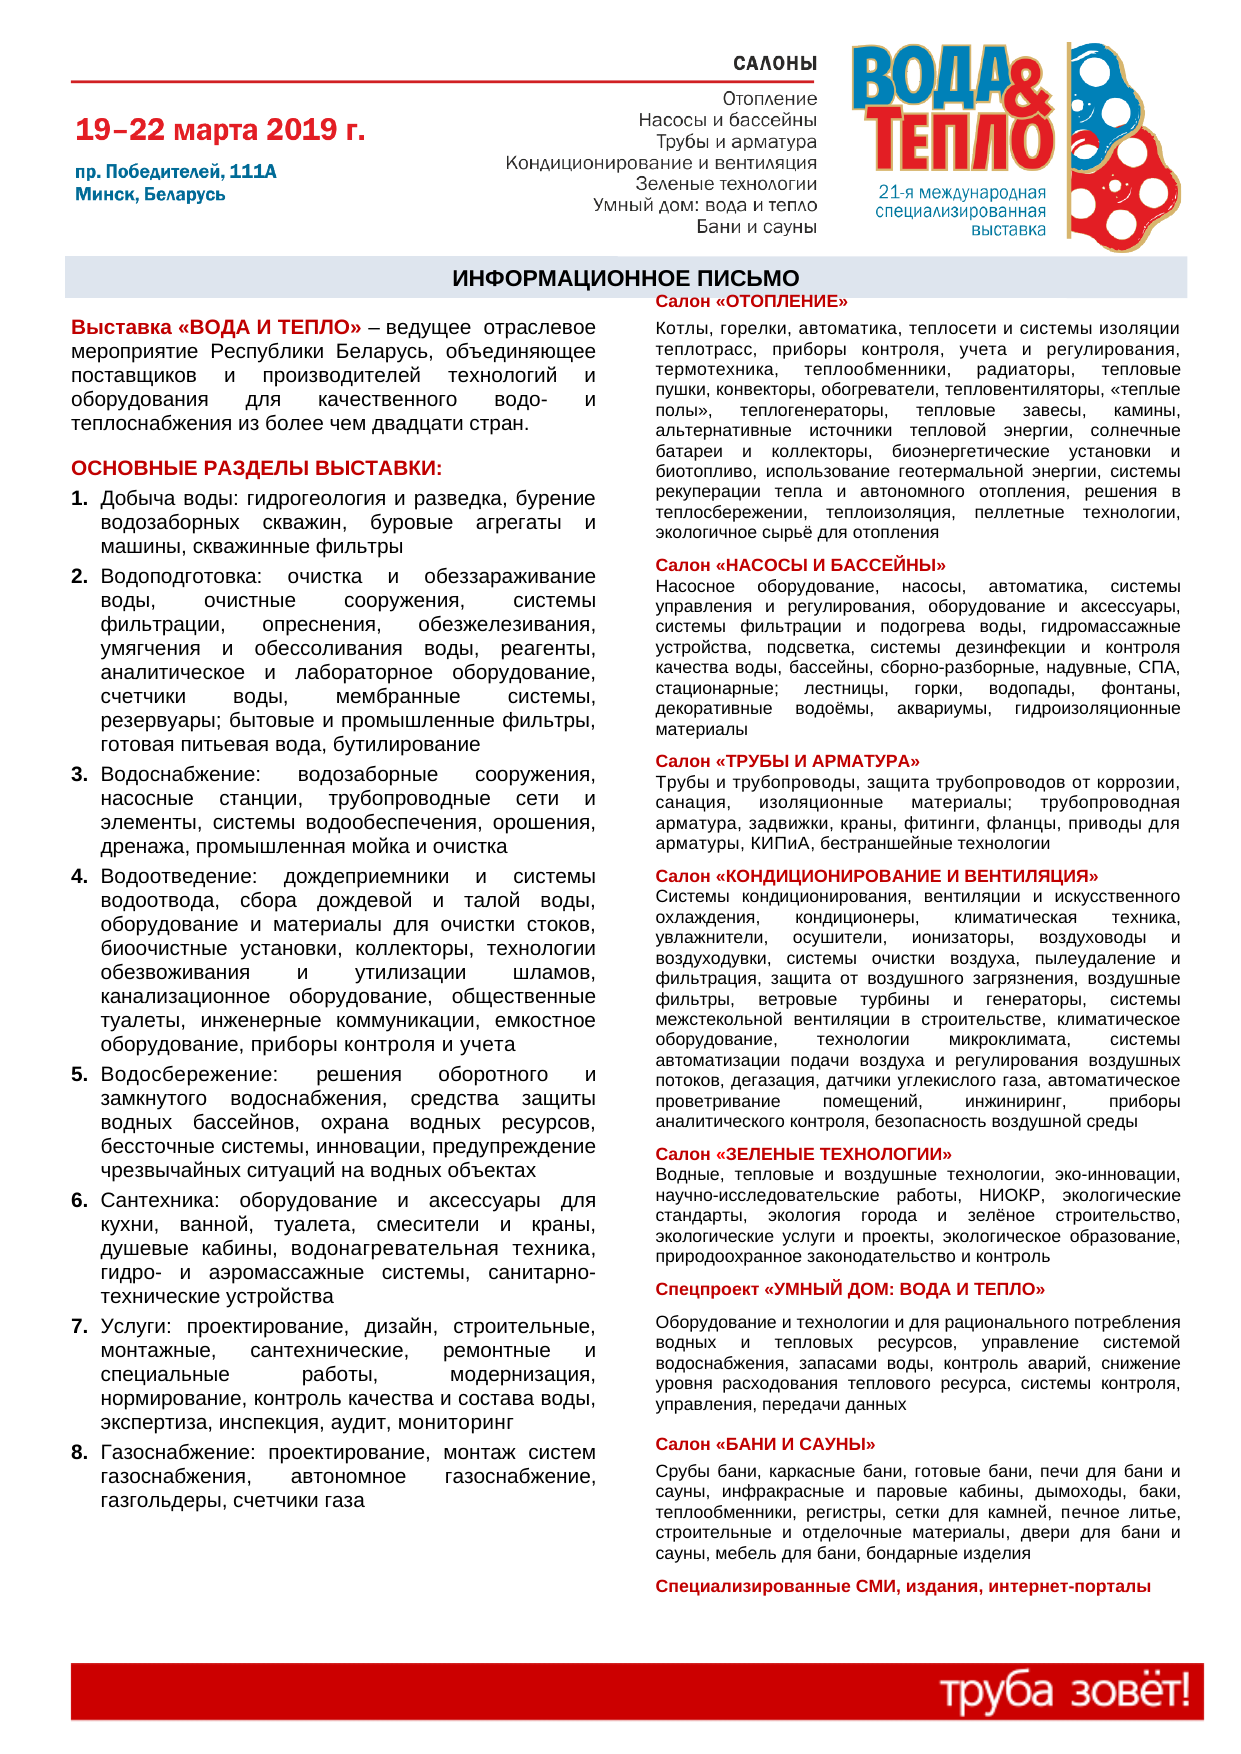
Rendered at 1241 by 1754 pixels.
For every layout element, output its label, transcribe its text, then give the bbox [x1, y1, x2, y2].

list Водоотведение: дождеприемники и системы водоотвода, сбора дождевой и талой воды, оборудование и материалы для очистки стоков, биоочистные установки, коллекторы, технологии обезвоживания и утилизации шламов, канализационное оборудование, общественные туалеты, инженерные коммуникации, емкостное оборудование, приборы контроля и учета [71, 864, 596, 1056]
text ИНФОРМАЦИОННОЕ ПИСЬМО [71, 265, 1181, 291]
text Салон «ОТОПЛЕНИЕ» [655, 291, 1181, 312]
list Добыча воды: гидрогеология и разведка, бурение водозаборных скважин, буровые агрегаты и машины, скважинные фильтры [71, 486, 596, 558]
text Салон «ЗЕЛЕНЫЕ ТЕХНОЛОГИИ» [655, 1144, 1181, 1164]
text Специализированные СМИ, издания, интернет-порталы [655, 1575, 1181, 1596]
text Системы кондиционирования, вентиляции и искусственного охлаждения, кондиционеры, климатическая техника, увлажнители, осушители, ионизаторы, воздуховоды и воздуходувки, системы очистки воздуха, пылеудаление и фильтрация, защита от воздушного загрязнения, воздушные фильтры, ветровые турбины и генераторы, системы межстекольной вентиляции в строительстве, климатическое оборудование, технологии микроклимата, системы автоматизации подачи воздуха и регулирования воздушных потоков, дегазация, датчики углекислого газа, автоматическое проветривание помещений, инжиниринг, приборы аналитического контроля, безопасность воздушной среды [655, 886, 1181, 1131]
picture [70, 42, 1182, 253]
text Водные, тепловые и воздушные технологии, эко-инновации, научно-исследовательские работы, НИОКР, экологические стандарты, экология города и зелёное строительство, экологические услуги и проекты, экологическое образование, природоохранное законодательство и контроль [655, 1164, 1181, 1266]
list Сантехника: оборудование и аксессуары для кухни, ванной, туалета, смесители и краны, душевые кабины, водонагревательная техника, гидро- и аэромассажные системы, санитарно-технические устройства [71, 1188, 596, 1308]
text Срубы бани, каркасные бани, готовые бани, печи для бани и сауны, инфракрасные и паровые кабины, дымоходы, баки, теплообменники, регистры, сетки для камней, печное литье, строительные и отделочные материалы, двери для бани и сауны, мебель для бани, бондарные изделия [655, 1461, 1181, 1522]
list Водосбережение: решения оборотного и замкнутого водоснабжения, средства защиты водных бассейнов, охрана водных ресурсов, бессточные системы, инновации, предупреждение чрезвычайных ситуаций на водных объектах [71, 1062, 596, 1182]
list Водоподготовка: очистка и обеззараживание воды, очистные сооружения, системы фильтрации, опреснения, обезжелезивания, умягчения и обессоливания воды, реагенты, аналитическое и лабораторное оборудование, счетчики воды, мембранные системы, резервуары; бытовые и промышленные фильтры, готовая питьевая вода, бутилирование [71, 564, 596, 756]
text ОСНОВНЫЕ РАЗДЕЛЫ ВЫСТАВКИ: [71, 456, 596, 480]
text Салон «НАСОСЫ И БАССЕЙНЫ» [655, 555, 1181, 575]
text Салон «БАНИ И САУНЫ» [655, 1434, 1181, 1454]
list Водоснабжение: водозаборные сооружения, насосные станции, трубопроводные сети и элементы, системы водообеспечения, орошения, дренажа, промышленная мойка и очистка [71, 762, 596, 858]
text Выставка «ВОДА И ТЕПЛО» – ведущее отраслевое мероприятие Республики Беларусь, объединяющее поставщиков и производителей технологий и оборудования для качественного водо- и теплоснабжения из более чем двадцати стран. [71, 315, 596, 435]
picture [70, 1663, 1205, 1725]
text Оборудование и технологии и для рационального потребления водных и тепловых ресурсов, управление системой водоснабжения, запасами воды, контроль аварий, снижение уровня расходования теплового ресурса, системы контроля, управления, передачи данных [655, 1312, 1181, 1414]
text Салон «ТРУБЫ И АРМАТУРА» [655, 751, 1181, 772]
text Спецпроект «УМНЫЙ ДОМ: ВОДА И ТЕПЛО» [655, 1279, 1181, 1299]
text Салон «КОНДИЦИОНИРОВАНИЕ И ВЕНТИЛЯЦИЯ» [655, 866, 1181, 886]
text Насосное оборудование, насосы, автоматика, системы управления и регулирования, оборудование и аксессуары, системы фильтрации и подогрева воды, гидромассажные устройства, подсветка, системы дезинфекции и контроля качества воды, бассейны, сборно-разборные, надувные, СПА, стационарные; лестницы, горки, водопады, фонтаны, декоративные водоёмы, аквариумы, гидроизоляционные материалы [655, 575, 1181, 739]
list Газоснабжение: проектирование, монтаж систем газоснабжения, автономное газоснабжение, газгольдеры, счетчики газа [71, 1440, 596, 1512]
text Котлы, горелки, автоматика, теплосети и системы изоляции теплотрасс, приборы контроля, учета и регулирования, термотехника, теплообменники, радиаторы, тепловые пушки, конвекторы, обогреватели, тепловентиляторы, «теплые полы», теплогенераторы, тепловые завесы, камины, альтернативные источники тепловой энергии, солнечные батареи и коллекторы, биоэнергетические установки и биотопливо, использование геотермальной энергии, системы рекуперации тепла и автономного отопления, решения в теплосбережении, теплоизоляция, пеллетные технологии, экологичное сырьё для отопления [655, 318, 1181, 542]
text Трубы и трубопроводы, защита трубопроводов от коррозии, санация, изоляционные материалы; трубопроводная арматура, задвижки, краны, фитинги, фланцы, приводы для арматуры, КИПиА, бестраншейные технологии [655, 772, 1181, 853]
list Услуги: проектирование, дизайн, строительные, монтажные, сантехнические, ремонтные и специальные работы, модернизация, нормирование, контроль качества и состава воды, экспертиза, инспекция, аудит, мониторинг [71, 1314, 596, 1434]
